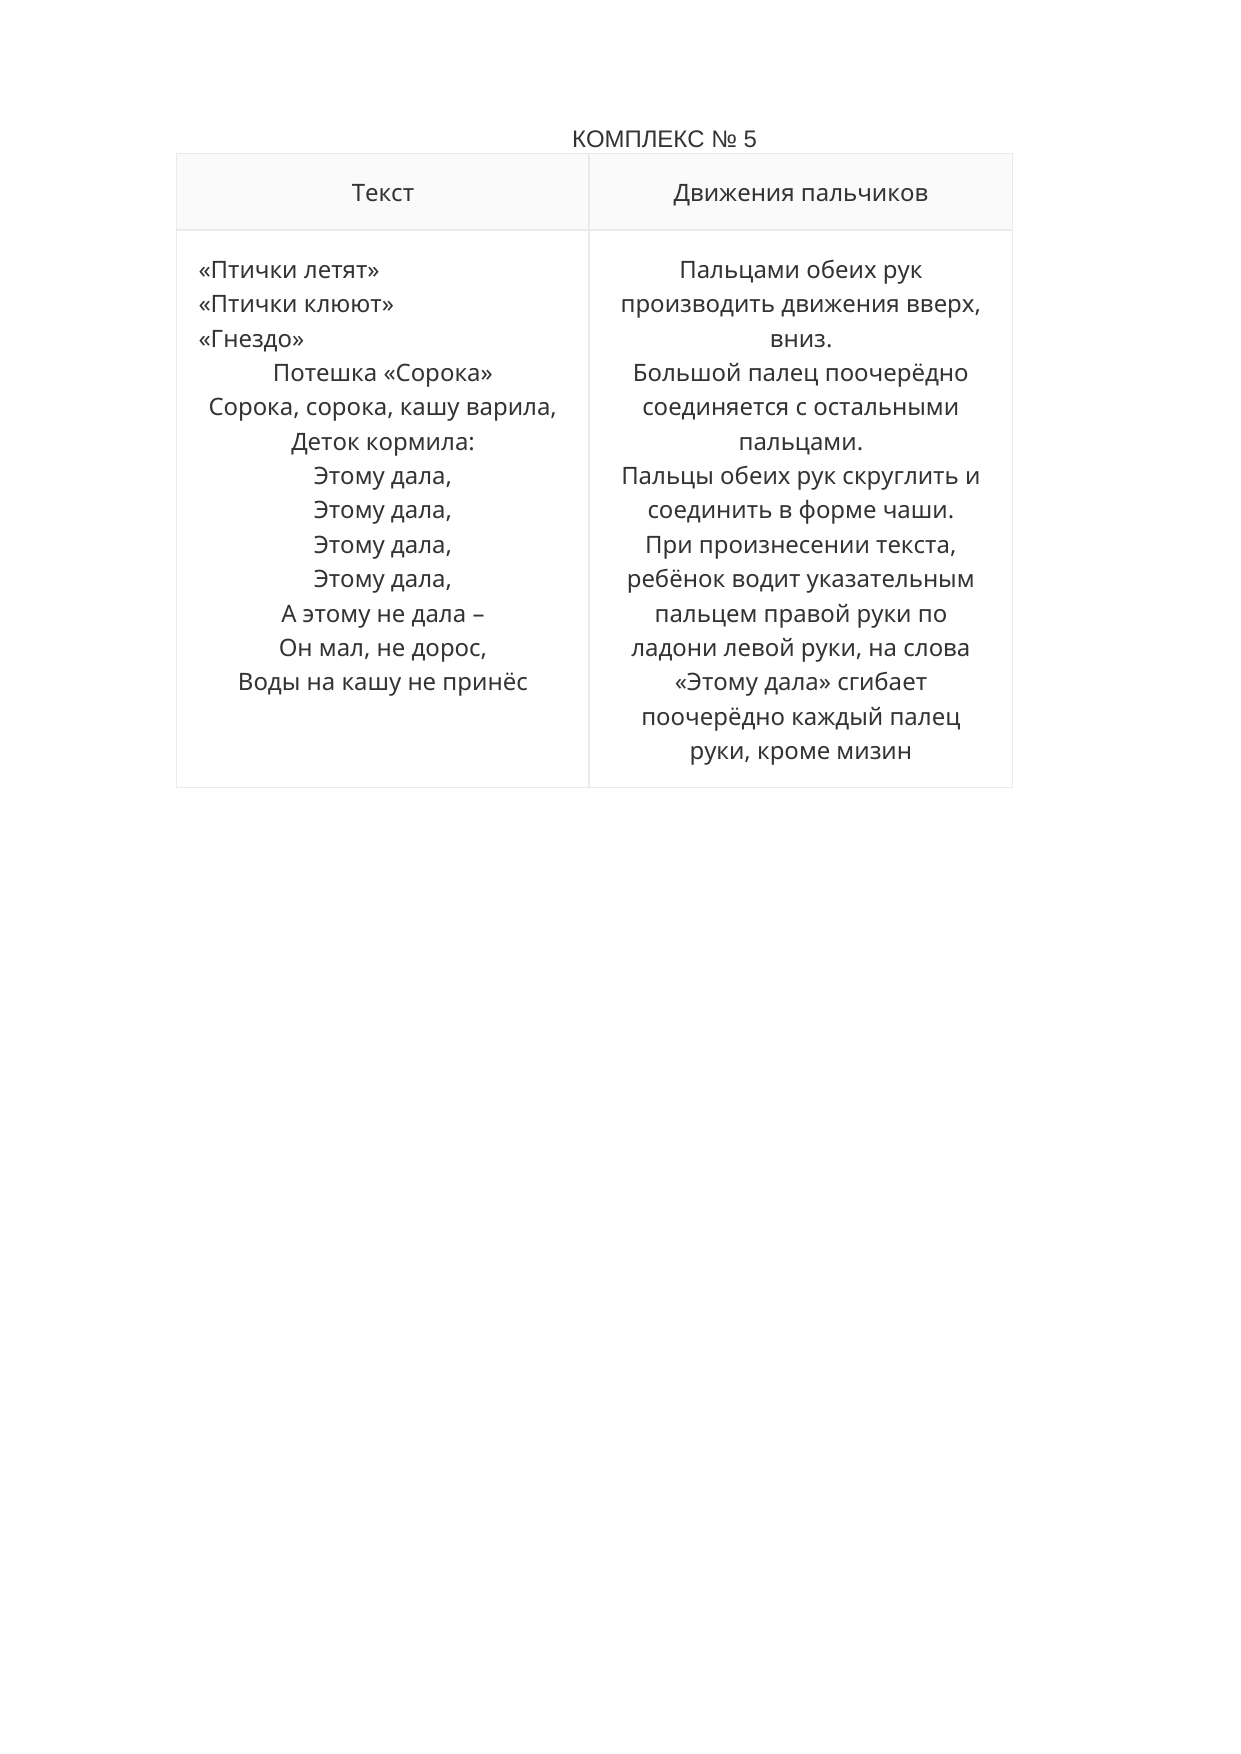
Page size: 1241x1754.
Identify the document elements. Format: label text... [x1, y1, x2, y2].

table_cell Пальцами обеих рук производить движения вверх, вниз. Большой палец поочерёдно соединяется с остальными пальцами. Пальцы обеих рук скруглить и соединить в форме чаши. При произнесении текста, ребёнок водит указательным пальцем правой руки по ладони левой руки, на слова «Этому дала» сгибает поочерёдно каждый палец руки, кроме мизин [590, 231, 1012, 787]
table_header Движения пальчиков [590, 154, 1012, 229]
table_cell «Птички летят» «Птички клюют» «Гнездо» Потешка «Сорока» Сорока, сорока, кашу варила, Деток кормила: Этому дала, Этому дала, Этому дала, Этому дала, А этому не дала – Он мал, не дорос, Воды на кашу не принёс [177, 231, 588, 787]
table_header Текст [177, 154, 588, 229]
text КОМПЛЕКС № 5 [177, 118, 1152, 152]
